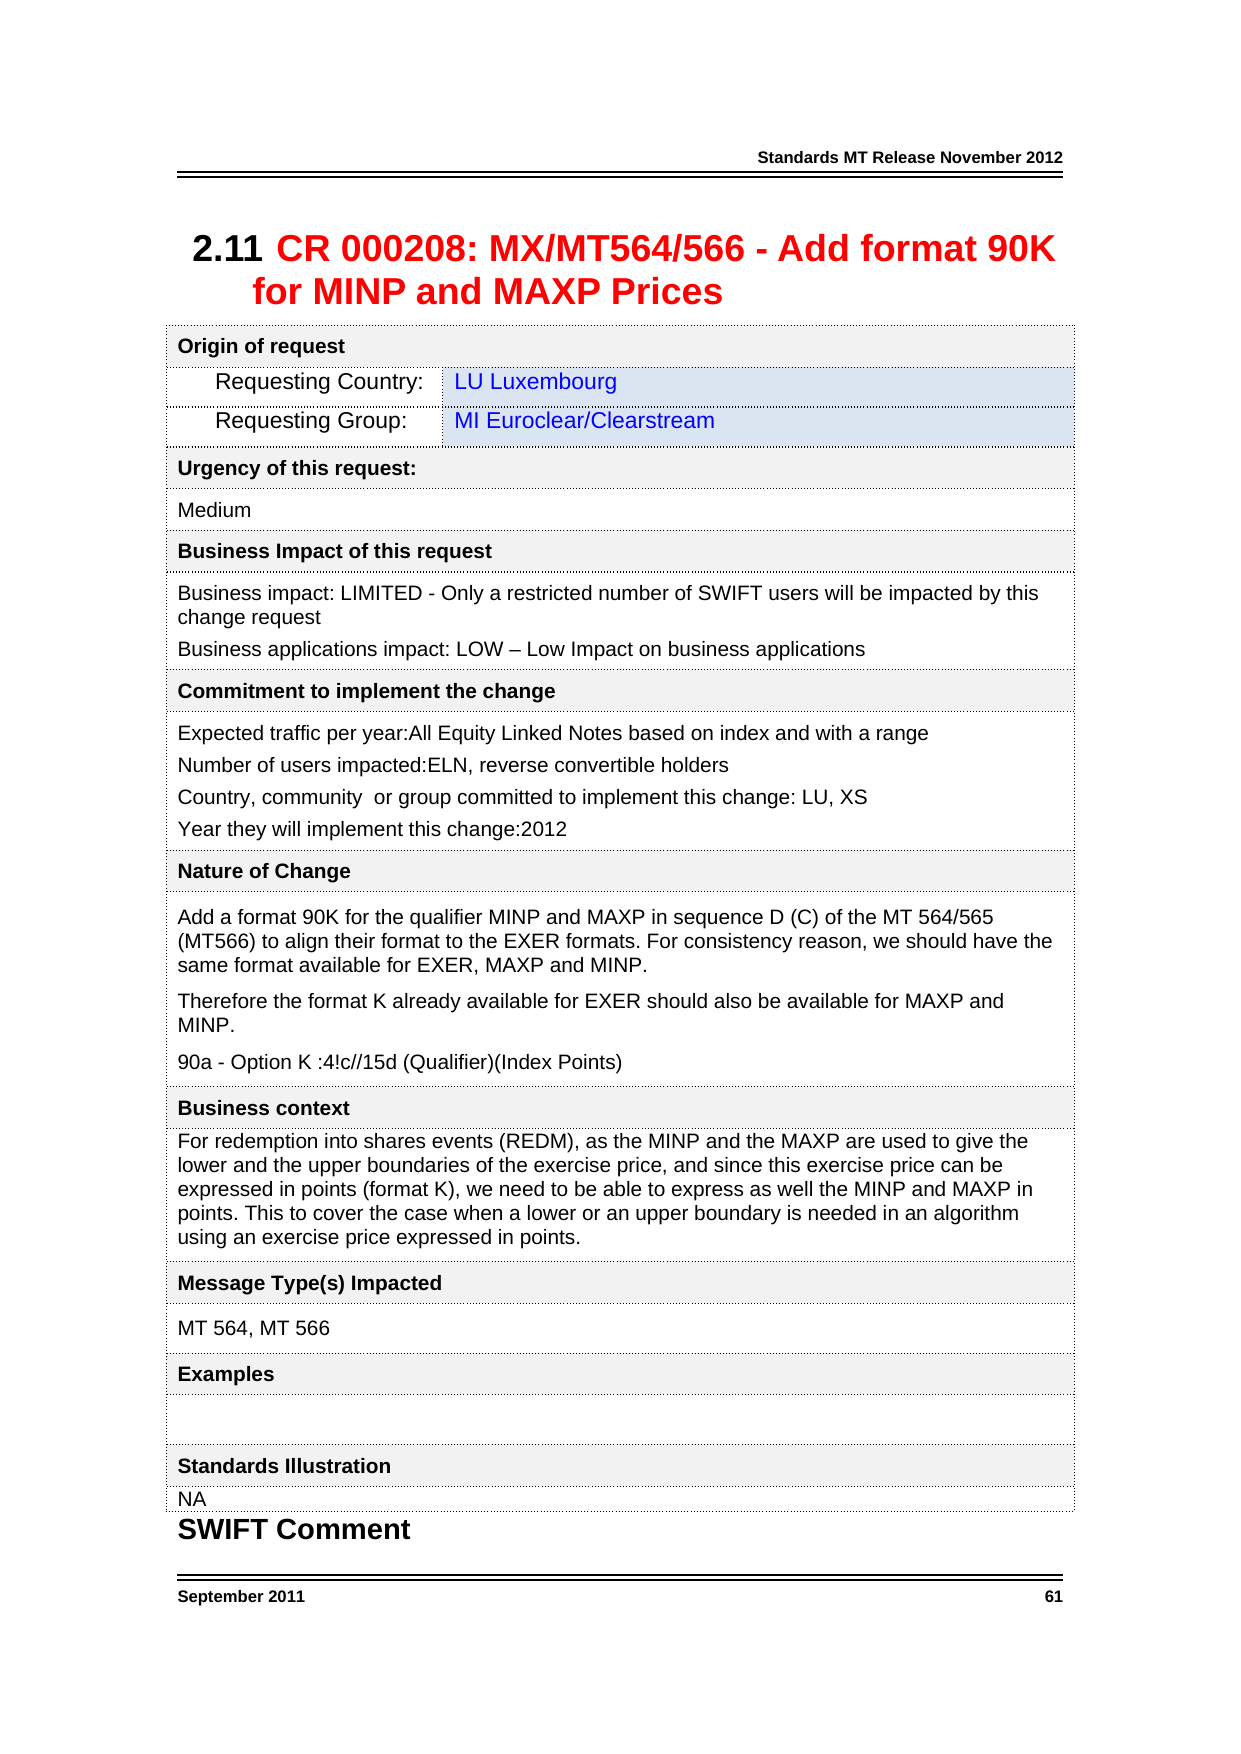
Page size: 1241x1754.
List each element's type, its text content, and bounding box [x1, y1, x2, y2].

table_cell Requesting Country: [166, 367, 443, 406]
table_cell Standards Illustration [166, 1444, 1074, 1486]
table_cell Expected traffic per year:All Equity Linked Notes based on index and with a range Number of users impacted:ELN, reverse convertible holders Country, community or group committed to implement this change: LU, XS Year they will implement this change:2012 [166, 711, 1074, 849]
text SWIFT Comment [177, 1512, 1092, 1546]
table_cell Commitment to implement the change [166, 669, 1074, 711]
table_cell Requesting Group: [166, 406, 443, 446]
table_cell Examples [166, 1353, 1074, 1394]
table_header Origin of request [166, 325, 1074, 367]
table_cell Medium [166, 488, 1074, 530]
table_cell [166, 1394, 1074, 1444]
table_cell Nature of Change [166, 850, 1074, 891]
table_cell NA [166, 1486, 1074, 1511]
table_cell Business impact: LIMITED - Only a restricted number of SWIFT users will be impacted by this change request Business applications impact: LOW – Low Impact on business applications [166, 571, 1074, 669]
table_cell LU Luxembourg [443, 367, 1074, 406]
table_cell Business Impact of this request [166, 530, 1074, 571]
table_cell MI Euroclear/Clearstream [443, 406, 1074, 446]
table_cell Message Type(s) Impacted [166, 1261, 1074, 1303]
table_cell MT 564, MT 566 [166, 1303, 1074, 1353]
subtitle CR 000208: MX/MT564/566 - Add format 90K for MINP and MAXP Prices [192, 226, 1092, 312]
table_cell Urgency of this request: [166, 446, 1074, 488]
table_cell For redemption into shares events (REDM), as the MINP and the MAXP are used to give the lower and the upper boundaries of the exercise price, and since this exercise price can be expressed in points (format K), we need to be able to express as well the MINP and MAXP in points. This to cover the case when a lower or an upper boundary is needed in an algorithm using an exercise price expressed in points. [166, 1128, 1074, 1261]
table_cell Add a format 90K for the qualifier MINP and MAXP in sequence D (C) of the MT 564/565 (MT566) to align their format to the EXER formats. For consistency reason, we should have the same format available for EXER, MAXP and MINP. Therefore the format K already available for EXER should also be available for MAXP and MINP. 90a - Option K :4!c//15d (Qualifier)(Index Points) [166, 891, 1074, 1086]
table_cell Business context [166, 1086, 1074, 1128]
